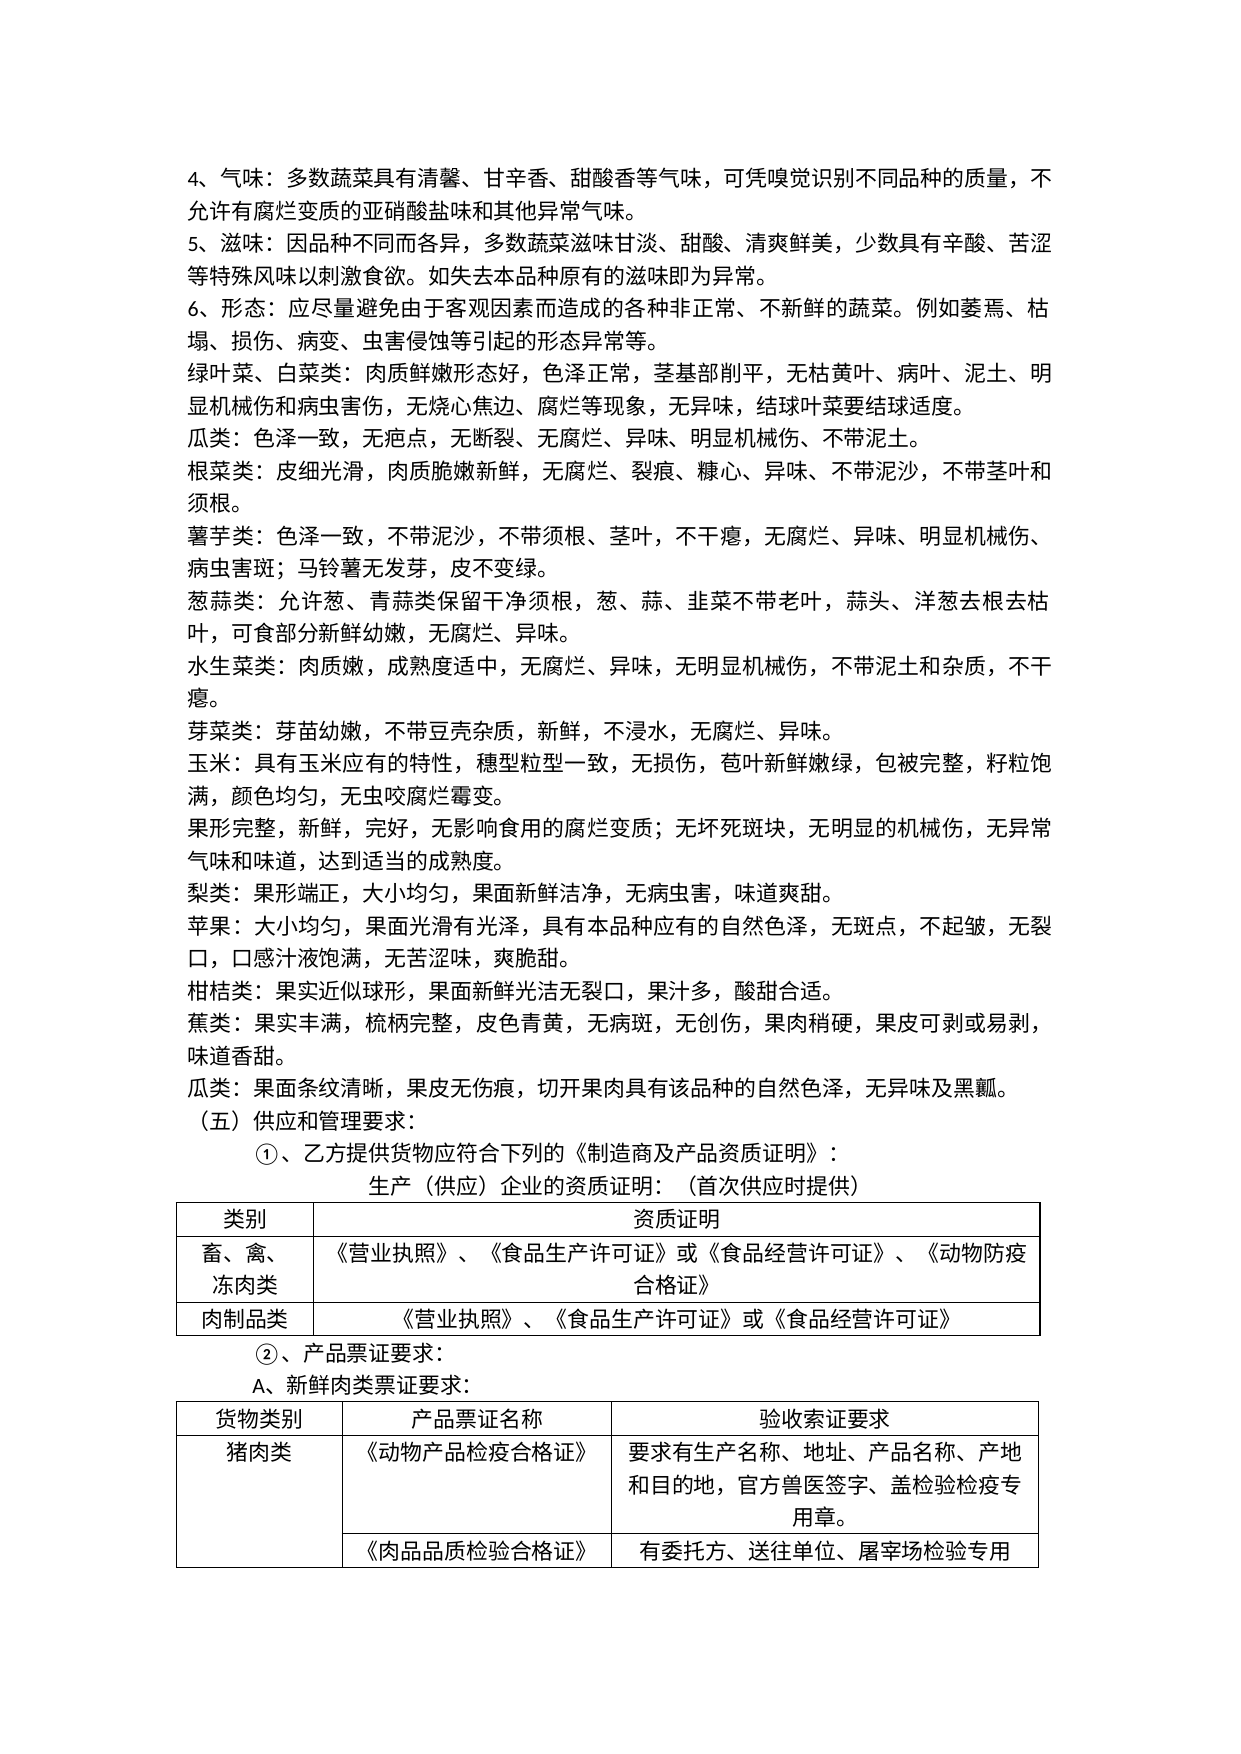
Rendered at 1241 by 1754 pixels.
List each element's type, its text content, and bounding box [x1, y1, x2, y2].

table_cell 《营业执照》、《食品生产许可证》或《食品经营许可证》、《动物防疫合格证》 [314, 1237, 1039, 1302]
table_cell 《营业执照》、《食品生产许可证》或《食品经营许可证》 [314, 1303, 1039, 1335]
text ②、产品票证要求： [187, 1336, 1053, 1369]
table_cell 《动物产品检疫合格证》 [343, 1436, 611, 1533]
table_header 验收索证要求 [612, 1402, 1038, 1435]
table_cell 肉制品类 [177, 1303, 313, 1335]
text 瓜类：色泽一致，无疤点，无断裂、无腐烂、异味、明显机械伤、不带泥土。 [187, 422, 1053, 454]
text （五）供应和管理要求： [187, 1104, 1053, 1137]
table_header 产品票证名称 [343, 1402, 611, 1435]
text 蕉类：果实丰满，梳柄完整，皮色青黄，无病斑，无创伤，果肉稍硬，果皮可剥或易剥，味道香甜。 [187, 1007, 1053, 1072]
text 根菜类：皮细光滑，肉质脆嫩新鲜，无腐烂、裂痕、糠心、异味、不带泥沙，不带茎叶和须根。 [187, 454, 1053, 519]
text 梨类：果形端正，大小均匀，果面新鲜洁净，无病虫害，味道爽甜。 [187, 877, 1053, 909]
text 果形完整，新鲜，完好，无影响食用的腐烂变质；无坏死斑块，无明显的机械伤，无异常气味和味道，达到适当的成熟度。 [187, 812, 1053, 877]
text 生产（供应）企业的资质证明：（首次供应时提供） [187, 1169, 1053, 1202]
text 葱蒜类：允许葱、青蒜类保留干净须根，葱、蒜、韭菜不带老叶，蒜头、洋葱去根去枯叶，可食部分新鲜幼嫩，无腐烂、异味。 [187, 584, 1053, 649]
table_header 类别 [177, 1203, 313, 1236]
text 水生菜类：肉质嫩，成熟度适中，无腐烂、异味，无明显机械伤，不带泥土和杂质，不干瘪。 [187, 649, 1053, 714]
table_cell 《肉品品质检验合格证》 [343, 1534, 611, 1567]
text 绿叶菜、白菜类：肉质鲜嫩形态好，色泽正常，茎基部削平，无枯黄叶、病叶、泥土、明显机械伤和病虫害伤，无烧心焦边、腐烂等现象，无异味，结球叶菜要结球适度。 [187, 357, 1053, 422]
table_header 货物类别 [177, 1402, 342, 1435]
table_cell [612, 1534, 1038, 1567]
text A、新鲜肉类票证要求： [187, 1369, 1053, 1401]
text 瓜类：果面条纹清晰，果皮无伤痕，切开果肉具有该品种的自然色泽，无异味及黑瓤。 [187, 1072, 1053, 1104]
text ①、乙方提供货物应符合下列的《制造商及产品资质证明》： [187, 1137, 1053, 1169]
table_cell 畜、禽、 冻肉类 [177, 1237, 313, 1302]
text 薯芋类：色泽一致，不带泥沙，不带须根、茎叶，不干瘪，无腐烂、异味、明显机械伤、病虫害斑；马铃薯无发芽，皮不变绿。 [187, 519, 1053, 584]
table_cell 猪肉类 [177, 1436, 342, 1567]
text 玉米：具有玉米应有的特性，穗型粒型一致，无损伤，苞叶新鲜嫩绿，包被完整，籽粒饱满，颜色均匀，无虫咬腐烂霉变。 [187, 747, 1053, 812]
table_cell 要求有生产名称、地址、产品名称、产地和目的地，官方兽医签字、盖检验检疫专用章。 [612, 1436, 1038, 1533]
text 5、滋味：因品种不同而各异，多数蔬菜滋味甘淡、甜酸、清爽鲜美，少数具有辛酸、苦涩等特殊风味以刺激食欲。如失去本品种原有的滋味即为异常。 [187, 227, 1053, 292]
table_header 资质证明 [314, 1203, 1039, 1236]
text 4、气味：多数蔬菜具有清馨、甘辛香、甜酸香等气味，可凭嗅觉识别不同品种的质量，不允许有腐烂变质的亚硝酸盐味和其他异常气味。 [187, 162, 1053, 227]
text 芽菜类：芽苗幼嫩，不带豆壳杂质，新鲜，不浸水，无腐烂、异味。 [187, 714, 1053, 747]
text 6、形态：应尽量避免由于客观因素而造成的各种非正常、不新鲜的蔬菜。例如萎焉、枯塌、损伤、病变、虫害侵蚀等引起的形态异常等。 [187, 292, 1053, 357]
text 柑桔类：果实近似球形，果面新鲜光洁无裂口，果汁多，酸甜合适。 [187, 974, 1053, 1007]
text 苹果：大小均匀，果面光滑有光泽，具有本品种应有的自然色泽，无斑点，不起皱，无裂口，口感汁液饱满，无苦涩味，爽脆甜。 [187, 909, 1053, 974]
